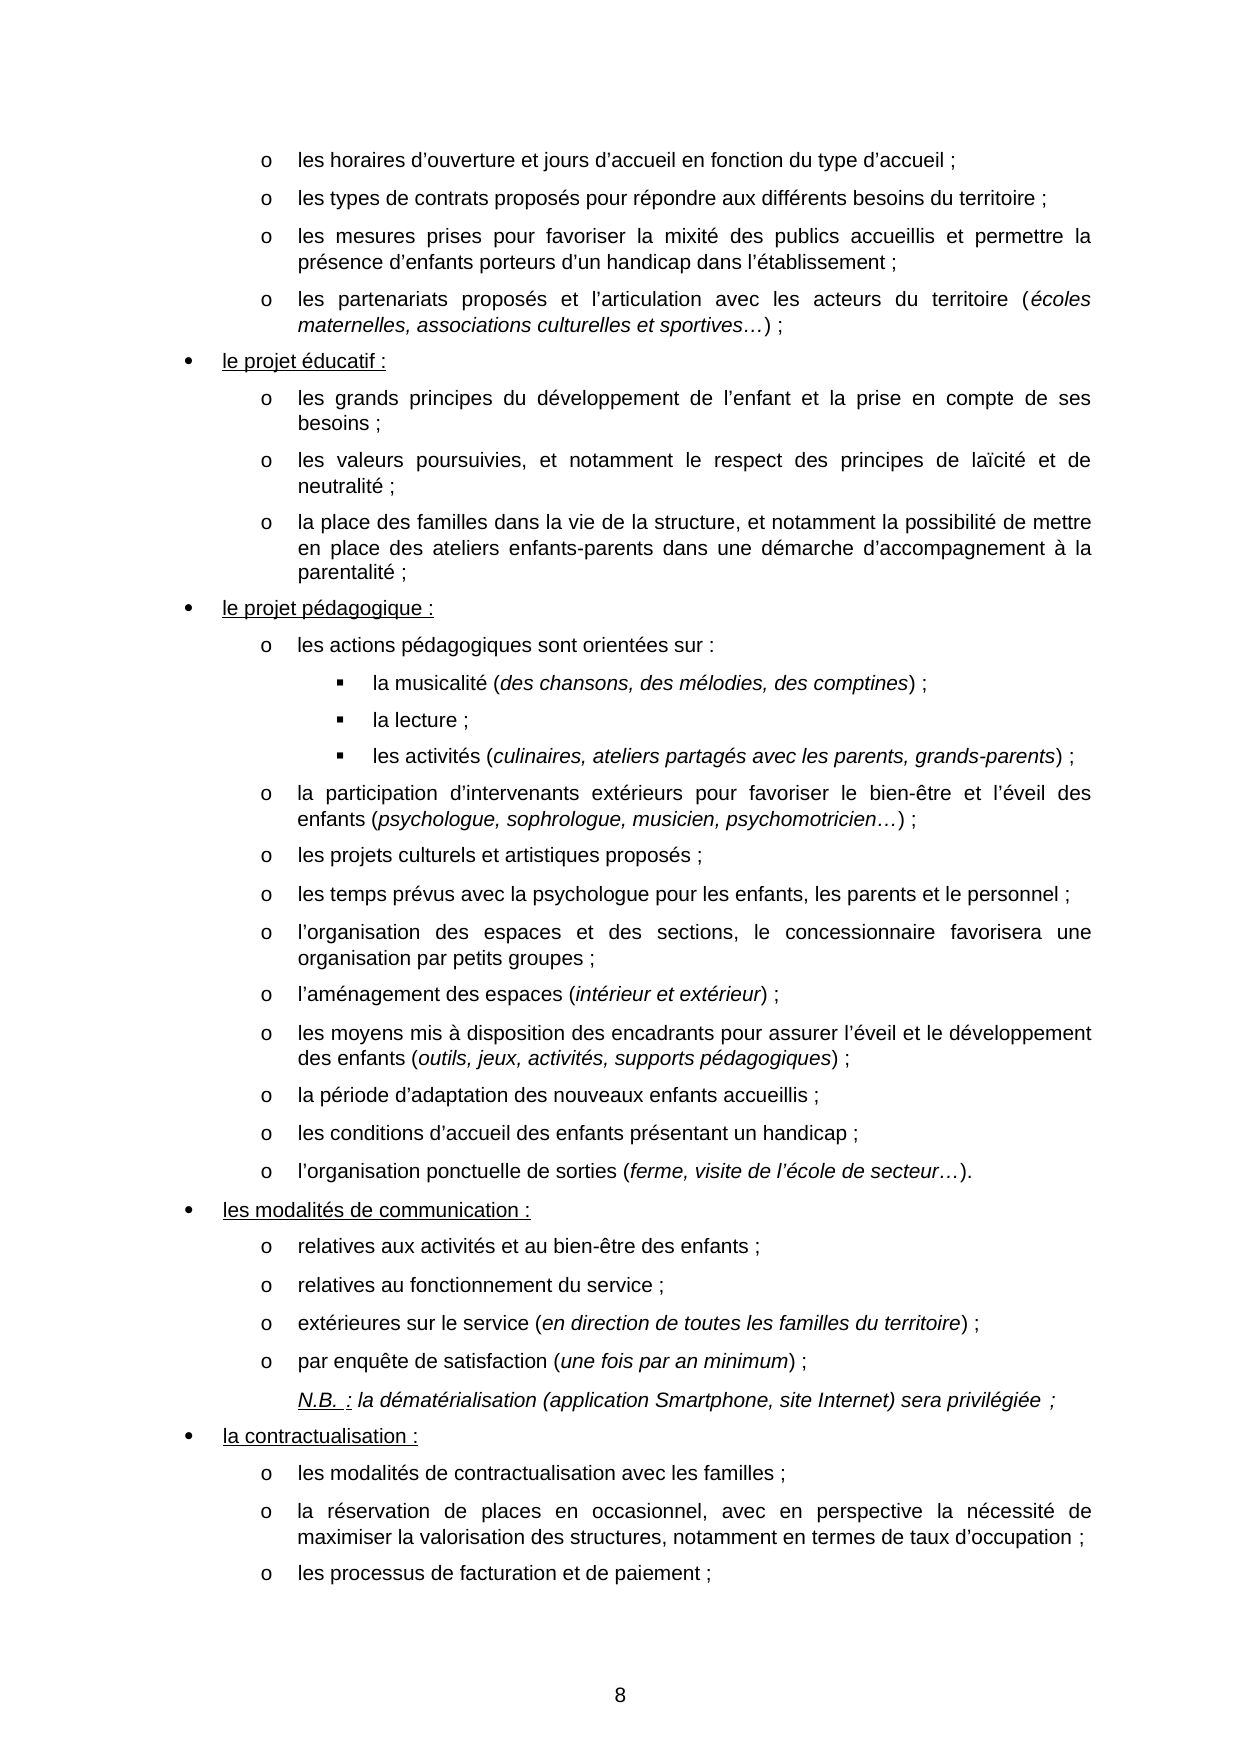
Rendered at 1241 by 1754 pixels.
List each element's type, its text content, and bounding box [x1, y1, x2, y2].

list la musicalité (des chansons, des mélodies, des comptines) ; [335, 671, 1093, 695]
list la lecture ; [335, 708, 1093, 732]
list les mesures prises pour favoriser la mixité des publics accueillis et permettre la présence d’enfants porteurs d’un handicap dans l’établissement ; [260, 224, 1093, 274]
list les moyens mis à disposition des encadrants pour assurer l’éveil et le développement des enfants (outils, jeux, activités, supports pédagogiques) ; [260, 1020, 1093, 1070]
list la période d’adaptation des nouveaux enfants accueillis ; [260, 1083, 1093, 1108]
list les temps prévus avec la psychologue pour les enfants, les parents et le personnel ; [260, 881, 1093, 907]
list le projet pédagogique : [185, 596, 1093, 620]
list les partenariats proposés et l’articulation avec les acteurs du territoire (écoles maternelles, associations culturelles et sportives…) ; [260, 287, 1093, 336]
list les types de contrats proposés pour répondre aux différents besoins du territoire ; [260, 186, 1093, 212]
list les valeurs poursuivies, et notamment le respect des principes de laïcité et de neutralité ; [260, 448, 1093, 497]
list l’aménagement des espaces (intérieur et extérieur) ; [260, 982, 1093, 1008]
list la réservation de places en occasionnel, avec en perspective la nécessité de maximiser la valorisation des structures, notamment en termes de taux d’occupation ; [260, 1499, 1093, 1549]
list extérieures sur le service (en direction de toutes les familles du territoire) ; [260, 1311, 1093, 1337]
list les processus de facturation et de paiement ; [260, 1561, 1093, 1587]
list les projets culturels et artistiques proposés ; [260, 843, 1093, 869]
list le projet éducatif : [185, 349, 1093, 373]
list N.B. : la dématérialisation (application Smartphone, site Internet) sera privilégiée ; [298, 1388, 1093, 1412]
list les conditions d’accueil des enfants présentant un handicap ; [260, 1121, 1093, 1147]
list les actions pédagogiques sont orientées sur : [260, 633, 1093, 659]
list relatives au fonctionnement du service ; [260, 1273, 1093, 1298]
list la participation d’intervenants extérieurs pour favoriser le bien-être et l’éveil des enfants (psychologue, sophrologue, musicien, psychomotricien…) ; [260, 781, 1093, 831]
list les activités (culinaires, ateliers partagés avec les parents, grands-parents) ; [335, 744, 1093, 768]
list les horaires d’ouverture et jours d’accueil en fonction du type d’accueil ; [260, 148, 1093, 173]
list les modalités de contractualisation avec les familles ; [260, 1461, 1093, 1486]
list par enquête de satisfaction (une fois par an minimum) ; [260, 1349, 1093, 1375]
list la place des familles dans la vie de la structure, et notamment la possibilité de mettre en place des ateliers enfants-parents dans une démarche d’accompagnement à la parentalité ; [260, 510, 1093, 584]
list la contractualisation : [185, 1424, 1093, 1448]
list les grands principes du développement de l’enfant et la prise en compte de ses besoins ; [260, 385, 1093, 435]
list les modalités de communication : [185, 1198, 1093, 1222]
list l’organisation ponctuelle de sorties (ferme, visite de l’école de secteur…). [260, 1159, 1093, 1185]
list relatives aux activités et au bien-être des enfants ; [260, 1234, 1093, 1260]
list l’organisation des espaces et des sections, le concessionnaire favorisera une organisation par petits groupes ; [260, 920, 1093, 969]
